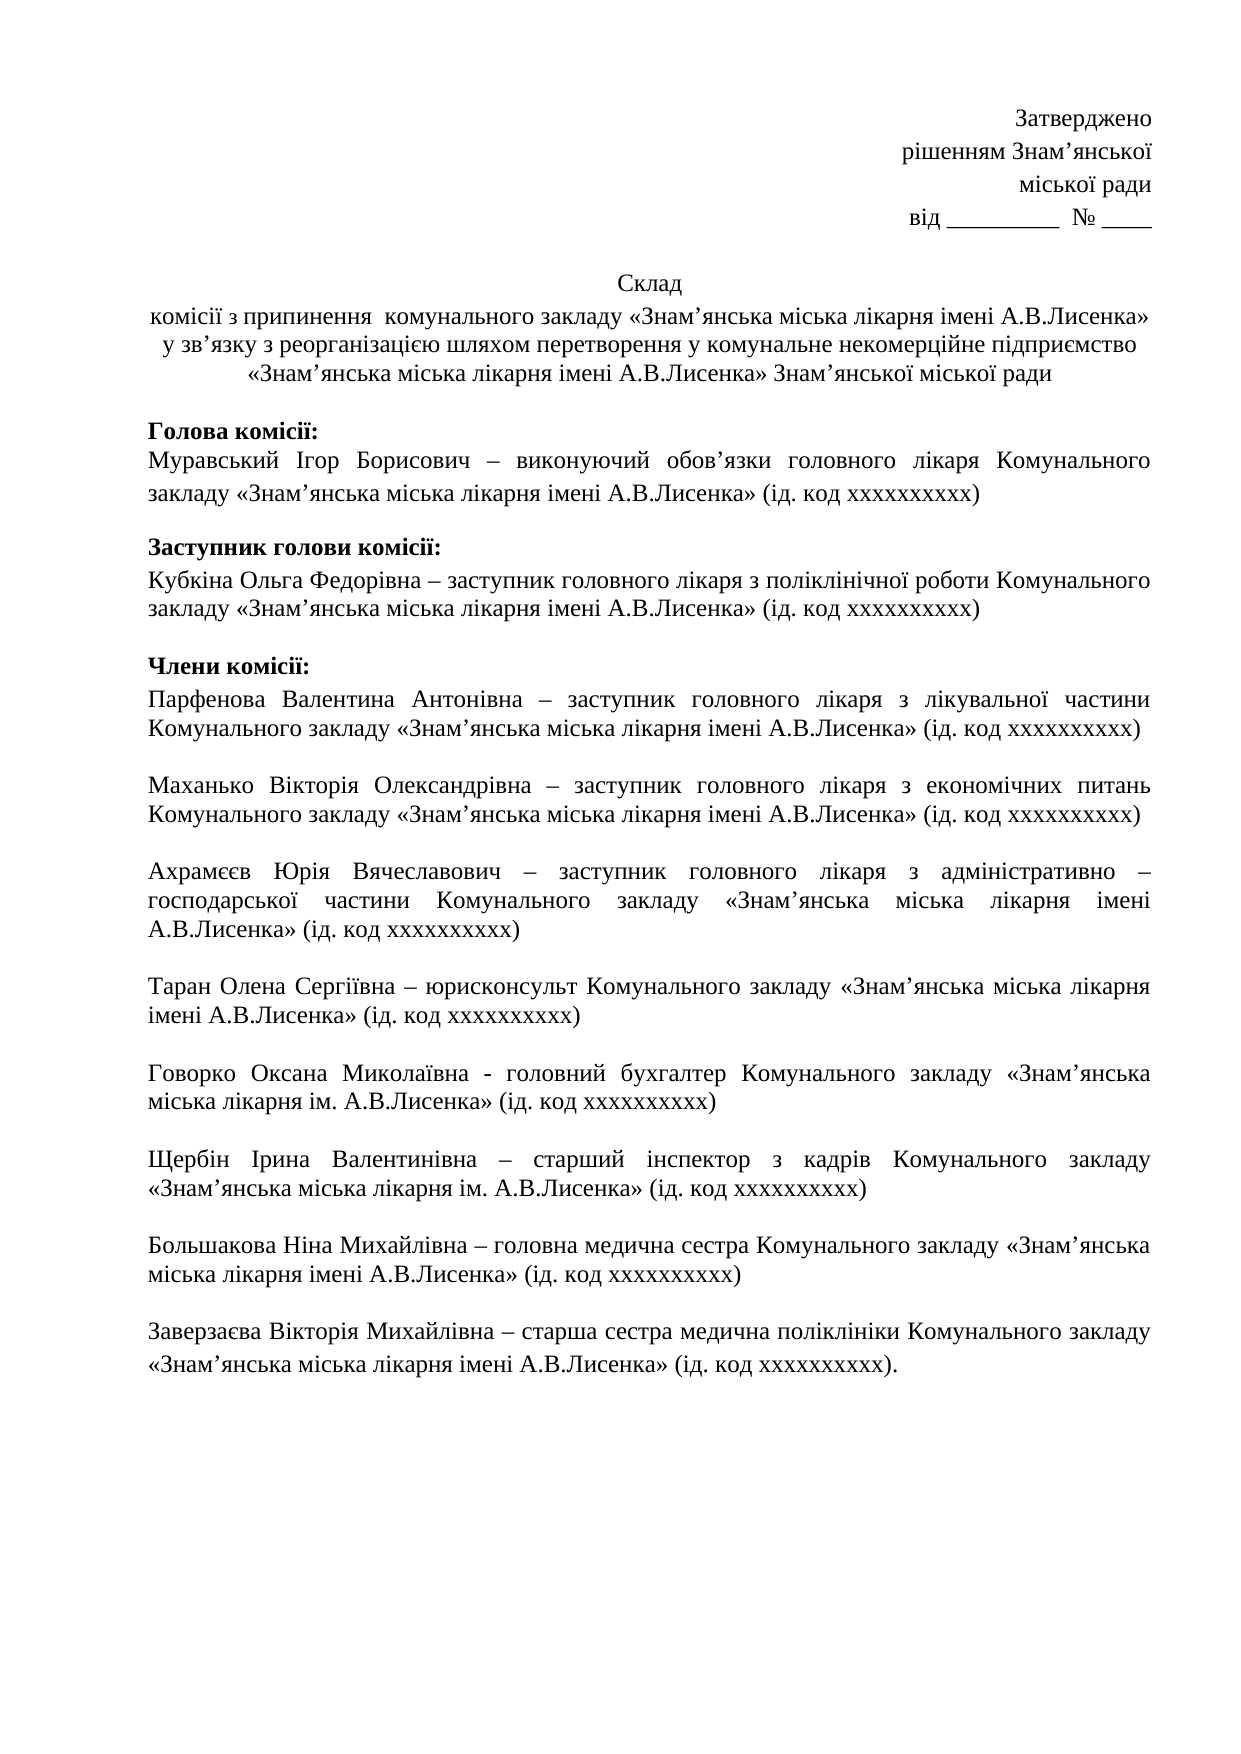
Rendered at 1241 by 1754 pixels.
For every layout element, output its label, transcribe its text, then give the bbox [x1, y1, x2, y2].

text Затверджено [223, 103, 1152, 132]
text Маханько Вікторія Олександрівна – заступник головного лікаря з економічних питань Комунального закладу «Знам’янська міська лікарня імені А.В.Лисенка» (ід. код хххххххххх) [148, 770, 1152, 828]
text Заверзаєва Вікторія Михайлівна – старша сестра медична поліклініки Комунального закладу «Знам’янська міська лікарня імені А.В.Лисенка» (ід. код хххххххххх). [148, 1316, 1152, 1378]
text Парфенова Валентина Антонівна – заступник головного лікаря з лікувальної частини Комунального закладу «Знам’янська міська лікарня імені А.В.Лисенка» (ід. код хххххххххх) [148, 684, 1152, 741]
text Склад [148, 268, 1152, 296]
text Ахрамєєв Юрія Вячеславович – заступник головного лікаря з адміністративно – господарської частини Комунального закладу «Знам’янська міська лікарня імені А.В.Лисенка» (ід. код хххххххххх) [148, 856, 1152, 943]
text рішенням Знам’янської [223, 136, 1152, 165]
text Голова комісії: [148, 416, 1152, 445]
text Муравський Ігор Борисович – виконуючий обов’язки головного лікаря Комунального закладу «Знам’янська міська лікарня імені А.В.Лисенка» (ід. код хххххххххх) [148, 445, 1152, 507]
text Кубкіна Ольга Федорівна – заступник головного лікаря з поліклінічної роботи Комунального закладу «Знам’янська міська лікарня імені А.В.Лисенка» (ід. код хххххххххх) [148, 565, 1152, 622]
text Заступник голови комісії: [148, 532, 1152, 560]
text комісії з припинення комунального закладу «Знам’янська міська лікарня імені А.В.Лисенка» у зв’язку з реорганізацією шляхом перетворення у комунальне некомерційне підприємство «Знам’янська міська лікарня імені А.В.Лисенка» Знам’янської міської ради [148, 301, 1152, 387]
text Члени комісії: [148, 651, 1152, 680]
text міської ради [223, 169, 1152, 198]
text Таран Олена Сергіївна – юрисконсульт Комунального закладу «Знам’янська міська лікарня імені А.В.Лисенка» (ід. код хххххххххх) [148, 971, 1152, 1029]
text Говорко Оксана Миколаївна - головний бухгалтер Комунального закладу «Знам’янська міська лікарня ім. А.В.Лисенка» (ід. код хххххххххх) [148, 1058, 1152, 1115]
text від _________ № ____ [223, 202, 1152, 231]
text Щербін Ірина Валентинівна – старший інспектор з кадрів Комунального закладу «Знам’янська міська лікарня ім. А.В.Лисенка» (ід. код хххххххххх) [148, 1144, 1152, 1201]
text Большакова Ніна Михайлівна – головна медична сестра Комунального закладу «Знам’янська міська лікарня імені А.В.Лисенка» (ід. код хххххххххх) [148, 1230, 1152, 1288]
